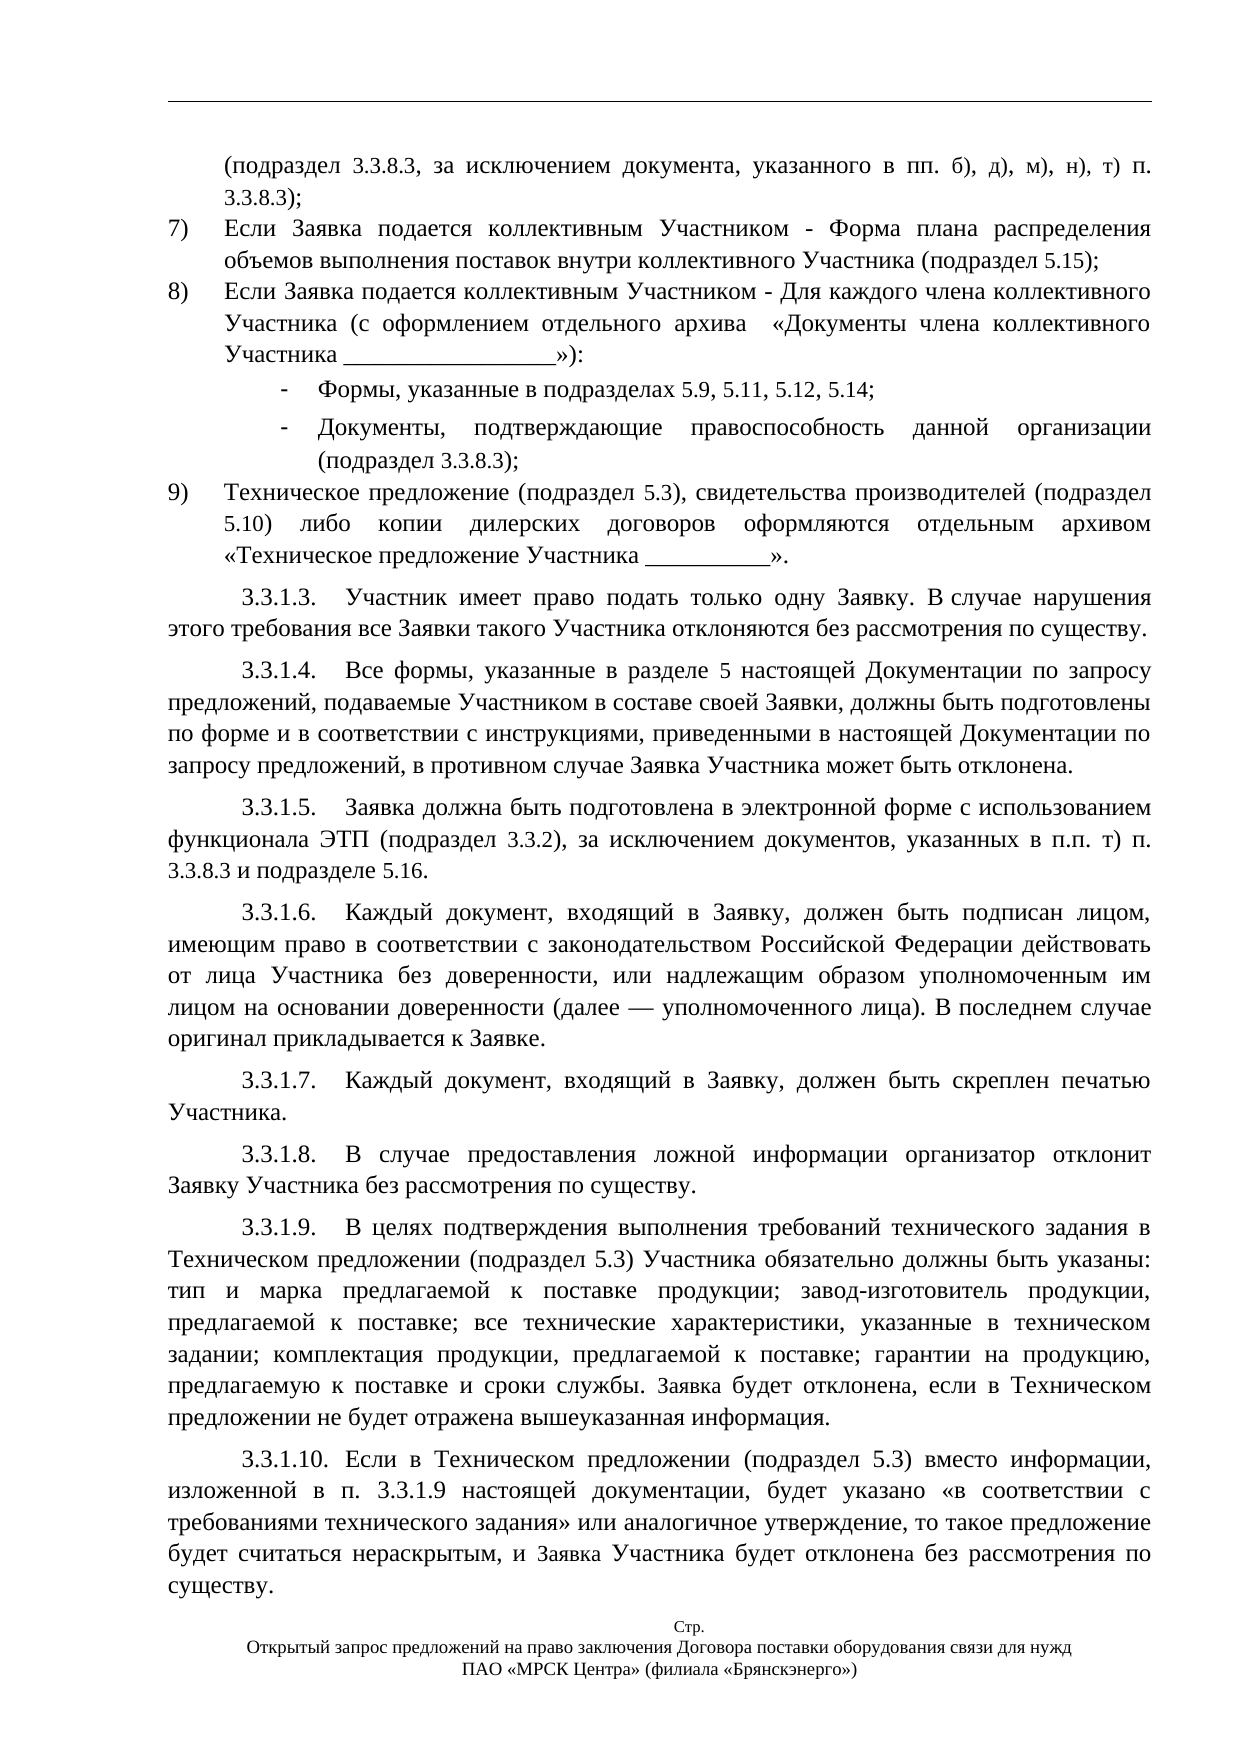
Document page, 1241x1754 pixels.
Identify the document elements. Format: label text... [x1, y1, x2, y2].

list Каждый документ, входящий в Заявку, должен быть скреплен печатью Участника. [168, 1065, 1152, 1126]
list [168, 150, 1152, 210]
list Если Заявка подается коллективным Участником - Для каждого члена коллективного Участника (с оформлением отдельного архива «Документы члена коллективного Участника _________________»): [168, 276, 1152, 368]
list Документы, подтверждающие правоспособность данной организации (подраздел 3.3.8.3); [280, 408, 1152, 474]
list Заявка должна быть подготовлена в электронной форме с использованием функционала ЭТП (подраздел 3.3.2), за исключением документов, указанных в п.п. т) п. 3.3.8.3 и подразделе 5.16. [168, 792, 1152, 884]
list Техническое предложение (подраздел 5.3), свидетельства производителей (подраздел 5.10) либо копии дилерских договоров оформляются отдельным архивом «Техническое предложение Участника __________». [168, 477, 1152, 569]
list В целях подтверждения выполнения требований технического задания в Техническом предложении (подраздел 5.3) Участника обязательно должны быть указаны: тип и марка предлагаемой к поставке продукции; завод-изготовитель продукции, предлагаемой к поставке; все технические характеристики, указанные в техническом задании; комплектация продукции, предлагаемой к поставке; гарантии на продукцию, предлагаемую к поставке и сроки службы. Заявка будет отклонена, если в Техническом предложении не будет отражена вышеуказанная информация. [168, 1212, 1152, 1431]
list В случае предоставления ложной информации организатор отклонит Заявку Участника без рассмотрения по существу. [168, 1139, 1152, 1199]
list Участник имеет право подать только одну Заявку. В случае нарушения этого требования все Заявки такого Участника отклоняются без рассмотрения по существу. [168, 582, 1152, 642]
list Если в Техническом предложении (подраздел 5.3) вместо информации, изложенной в п. 3.3.1.9 настоящей документации, будет указано «в соответствии с требованиями технического задания» или аналогичное утверждение, то такое предложение будет считаться нераскрытым, и Заявка Участника будет отклонена без рассмотрения по существу. [168, 1444, 1152, 1599]
list Формы, указанные в подразделах 5.9, 5.11, 5.12, 5.14; [280, 371, 1152, 405]
list Каждый документ, входящий в Заявку, должен быть подписан лицом, имеющим право в соответствии с законодательством Российской Федерации действовать от лица Участника без доверенности, или надлежащим образом уполномоченным им лицом на основании доверенности (далее — уполномоченного лица). В последнем случае оригинал прикладывается к Заявке. [168, 897, 1152, 1052]
list Если Заявка подается коллективным Участником - Форма плана распределения объемов выполнения поставок внутри коллективного Участника (подраздел 5.15); [168, 213, 1152, 273]
list Все формы, указанные в разделе 5 настоящей Документации по запросу предложений, подаваемые Участником в составе своей Заявки, должны быть подготовлены по форме и в соответствии с инструкциями, приведенными в настоящей Документации по запросу предложений, в противном случае Заявка Участника может быть отклонена. [168, 655, 1152, 779]
